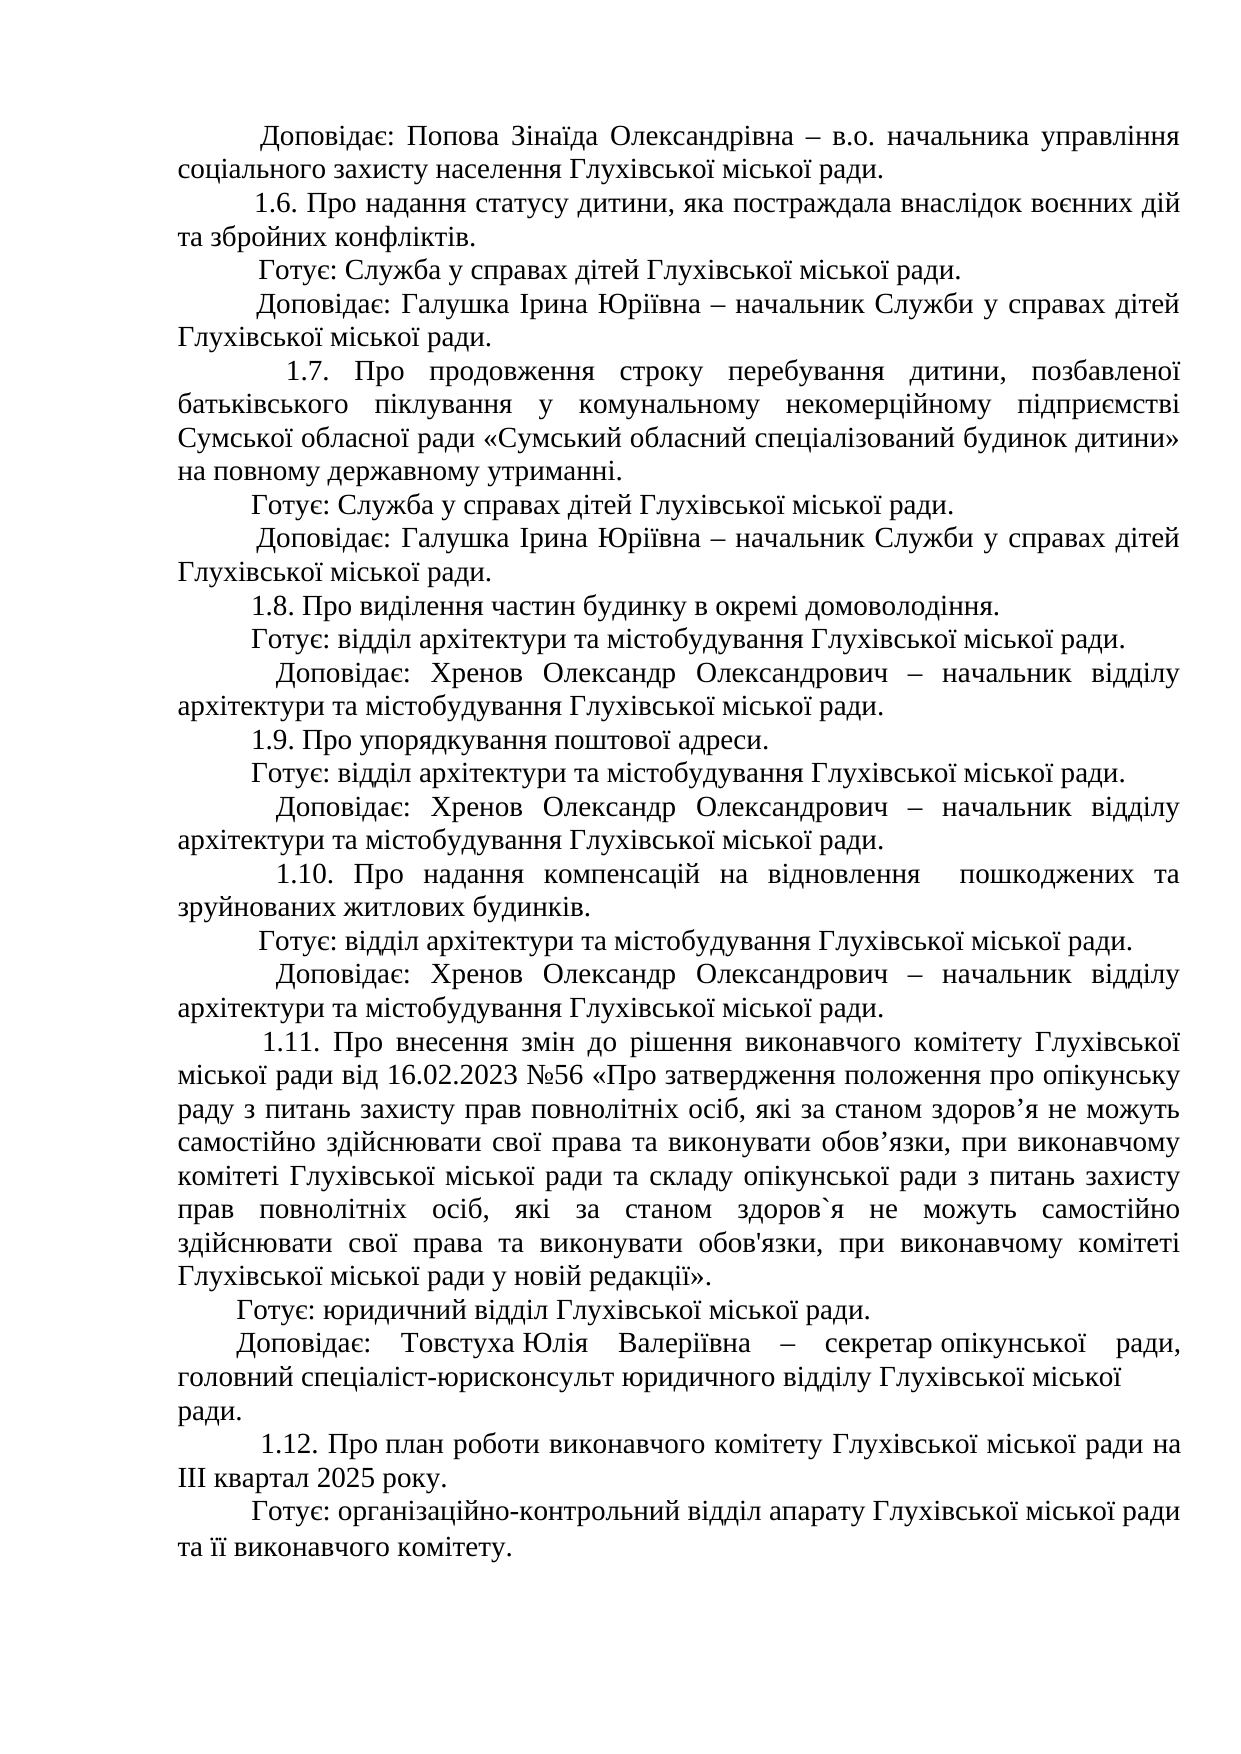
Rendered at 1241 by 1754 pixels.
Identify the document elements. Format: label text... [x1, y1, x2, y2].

text Готує: організаційно-контрольний відділ апарату Глухівської міської ради та її виконавчого комітету. [177, 1493, 1181, 1563]
text Готує: юридичний відділ Глухівської міської ради. [177, 1292, 1181, 1326]
text Готує: Служба у справах дітей Глухівської міської ради. [177, 252, 1181, 286]
text Готує: Служба у справах дітей Глухівської міської ради. [177, 487, 1181, 521]
text 1.12. Про план роботи виконавчого комітету Глухівської міської ради на III квартал 2025 року. [447, 1426, 1181, 1493]
text Доповідає: Хренов Олександр Олександрович – начальник відділу архітектури та містобудування Глухівської міської ради. [177, 957, 1181, 1024]
text 1.9. Про упорядкування поштової адреси. [177, 722, 1181, 755]
text Доповідає: Галушка Ірина Юріївна – начальник Служби у справах дітей Глухівської міської ради. [177, 286, 1181, 353]
text Доповідає: Галушка Ірина Юріївна – начальник Служби у справах дітей Глухівської міської ради. [177, 521, 1181, 588]
text Готує: відділ архітектури та містобудування Глухівської міської ради. [177, 755, 1181, 789]
text Готує: відділ архітектури та містобудування Глухівської міської ради. [177, 621, 1181, 655]
text Готує: відділ архітектури та містобудування Глухівської міської ради. [177, 923, 1181, 957]
text Доповідає: Попова Зінаїда Олександрівна – в.о. начальника управління соціального захисту населення Глухівської міської ради. [177, 118, 1181, 185]
text Доповідає: Хренов Олександр Олександрович – начальник відділу архітектури та містобудування Глухівської міської ради. [177, 655, 1181, 722]
text 1.8. Про виділення частин будинку в окремі домоволодіння. [177, 588, 1181, 621]
text 1.10. Про надання компенсацій на відновлення пошкоджених та зруйнованих житлових будинків. [177, 856, 1181, 923]
text 1.7. Про продовження строку перебування дитини, позбавленої батьківського піклування у комунальному некомерційному підприємстві Сумської обласної ради «Сумський обласний спеціалізований будинок дитини» на повному державному утриманні. [177, 353, 1181, 487]
text Доповідає: Товстуха Юлія Валеріївна – секретар опікунської ради, головний спеціаліст-юрисконсульт юридичного відділу Глухівської міської ради. [177, 1326, 1181, 1426]
text Доповідає: Хренов Олександр Олександрович – начальник відділу архітектури та містобудування Глухівської міської ради. [177, 789, 1181, 856]
text 1.11. Про внесення змін до рішення виконавчого комітету Глухівської міської ради від 16.02.2023 №56 «Про затвердження положення про опікунську раду з питань захисту прав повнолітніх осіб, які за станом здоров’я не можуть самостійно здійснювати свої права та виконувати обов’язки, при виконавчому комітеті Глухівської міської ради та складу опікунської ради з питань захисту прав повнолітніх осіб, які за станом здоров`я не можуть самостійно здійснювати свої права та виконувати обов'язки, при виконавчому комітеті Глухівської міської ради у новій редакції». [177, 1024, 1181, 1292]
text 1.6. Про надання статусу дитини, яка постраждала внаслідок воєнних дій та збройних конфліктів. [177, 185, 1181, 252]
